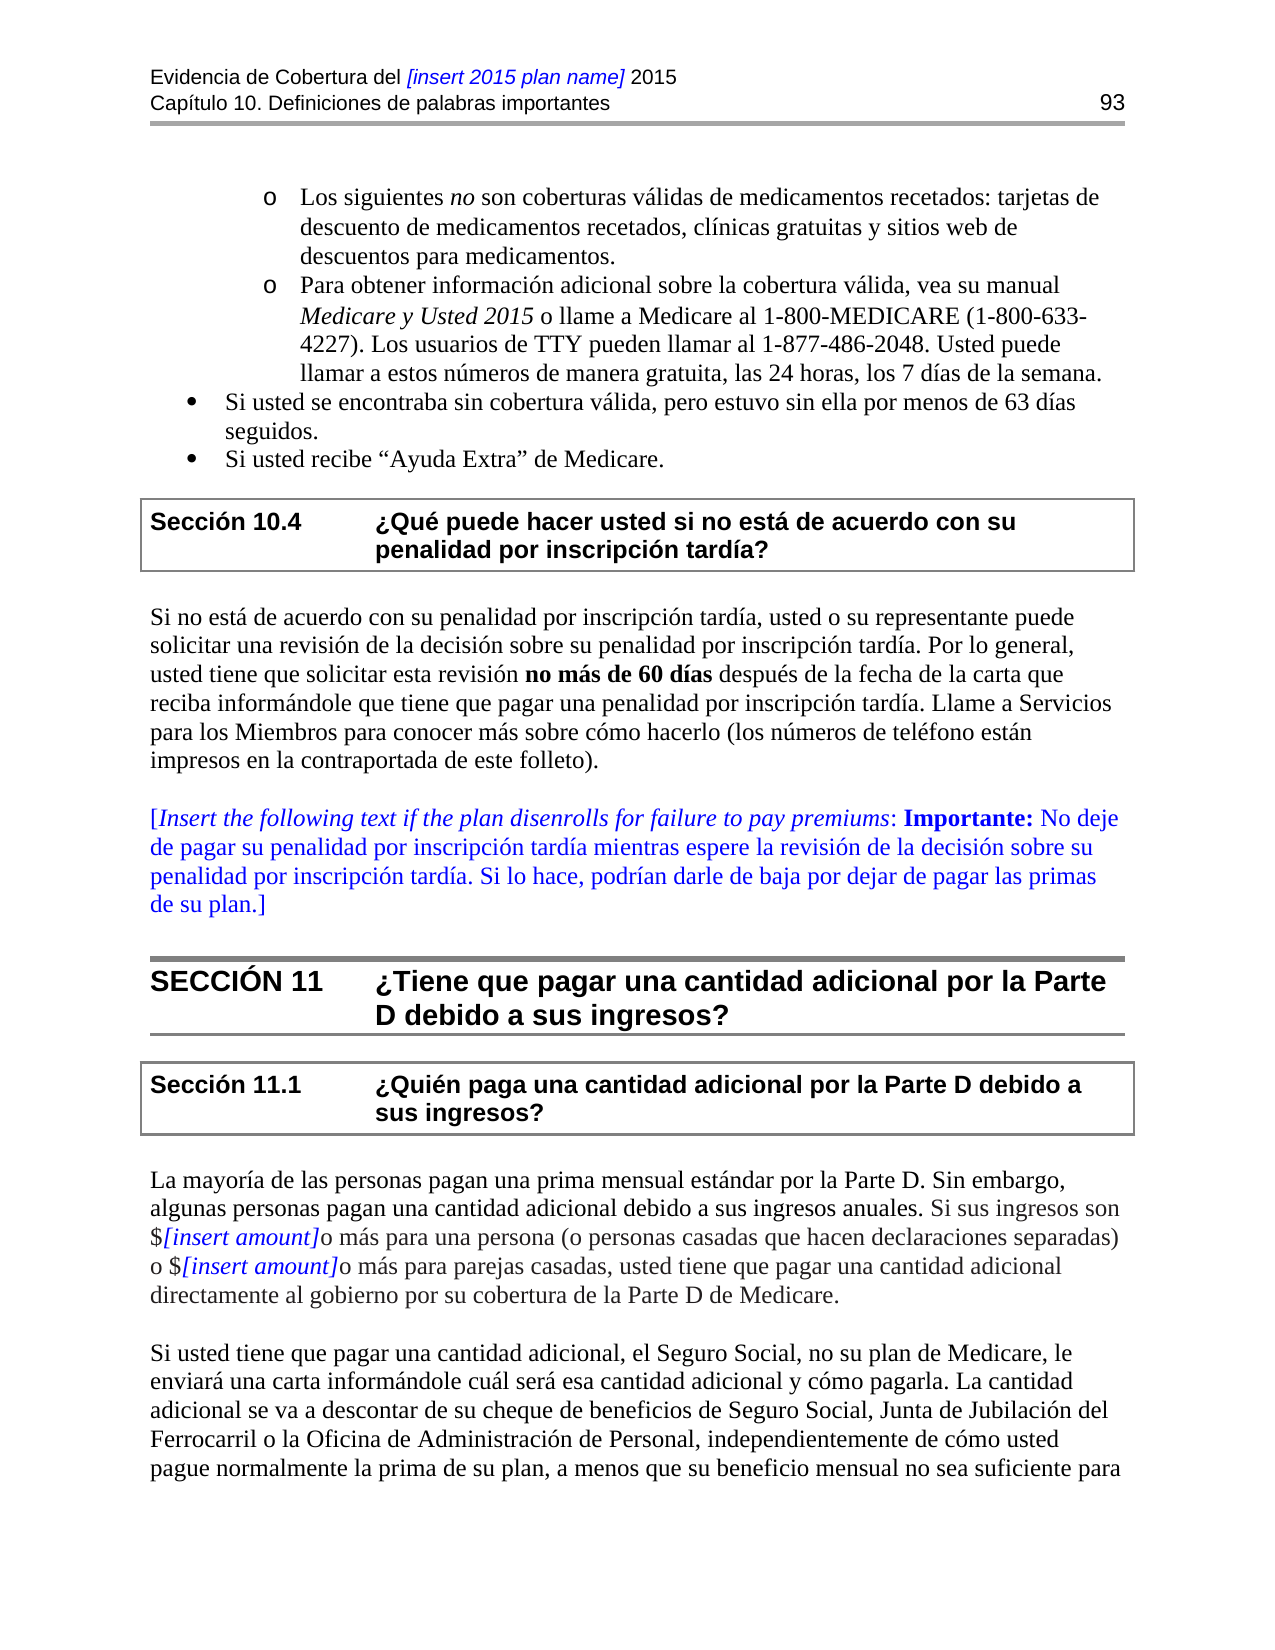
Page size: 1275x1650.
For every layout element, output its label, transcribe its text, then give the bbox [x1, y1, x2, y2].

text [150, 1338, 1125, 1481]
subtitle Sección 10.4 ¿Qué puede hacer usted si no está de acuerdo con su penalidad por inscripción tardía? [142, 500, 1133, 570]
subtitle SECCIÓN 11 ¿Tiene que pagar una cantidad adicional por la Parte D debido a sus ingresos? [150, 962, 1125, 1033]
subtitle Sección 11.1 ¿Quién paga una cantidad adicional por la Parte D debido a sus ingresos? [142, 1064, 1133, 1133]
text [Insert the following text if the plan disenrolls for failure to pay premiums: Importante: No deje de pagar su penalidad por inscripción tardía mientras espere la revisión de la decisión sobre su penalidad por inscripción tardía. Si lo hace, podrían darle de baja por dejar de pagar las primas de su plan.] [150, 803, 1125, 918]
text La mayoría de las personas pagan una prima mensual estándar por la Parte D. Sin embargo, algunas personas pagan una cantidad adicional debido a sus ingresos anuales. Si sus ingresos son $[insert amount]o más para una persona (o personas casadas que hacen declaraciones separadas) o $[insert amount]o más para parejas casadas, usted tiene que pagar una cantidad adicional directamente al gobierno por su cobertura de la Parte D de Medicare. [150, 1165, 1125, 1308]
list Los siguientes no son coberturas válidas de medicamentos recetados: tarjetas de descuento de medicamentos recetados, clínicas gratuitas y sitios web de descuentos para medicamentos. [262, 182, 1125, 270]
list Para obtener información adicional sobre la cobertura válida, vea su manual Medicare y Usted 2015 o llame a Medicare al 1-800-MEDICARE (1-800-633-4227). Los usuarios de TTY pueden llamar al 1-877-486-2048. Usted puede llamar a estos números de manera gratuita, las 24 horas, los 7 días de la semana. [262, 270, 1125, 387]
list Si usted se encontraba sin cobertura válida, pero estuvo sin ella por menos de 63 días seguidos. [187, 387, 1125, 444]
list Si usted recibe “Ayuda Extra” de Medicare. [187, 444, 1125, 473]
text Si no está de acuerdo con su penalidad por inscripción tardía, usted o su representante puede solicitar una revisión de la decisión sobre su penalidad por inscripción tardía. Por lo general, usted tiene que solicitar esta revisión no más de 60 días después de la fecha de la carta que reciba informándole que tiene que pagar una penalidad por inscripción tardía. Llame a Servicios para los Miembros para conocer más sobre cómo hacerlo (los números de teléfono están impresos en la contraportada de este folleto). [150, 602, 1125, 774]
